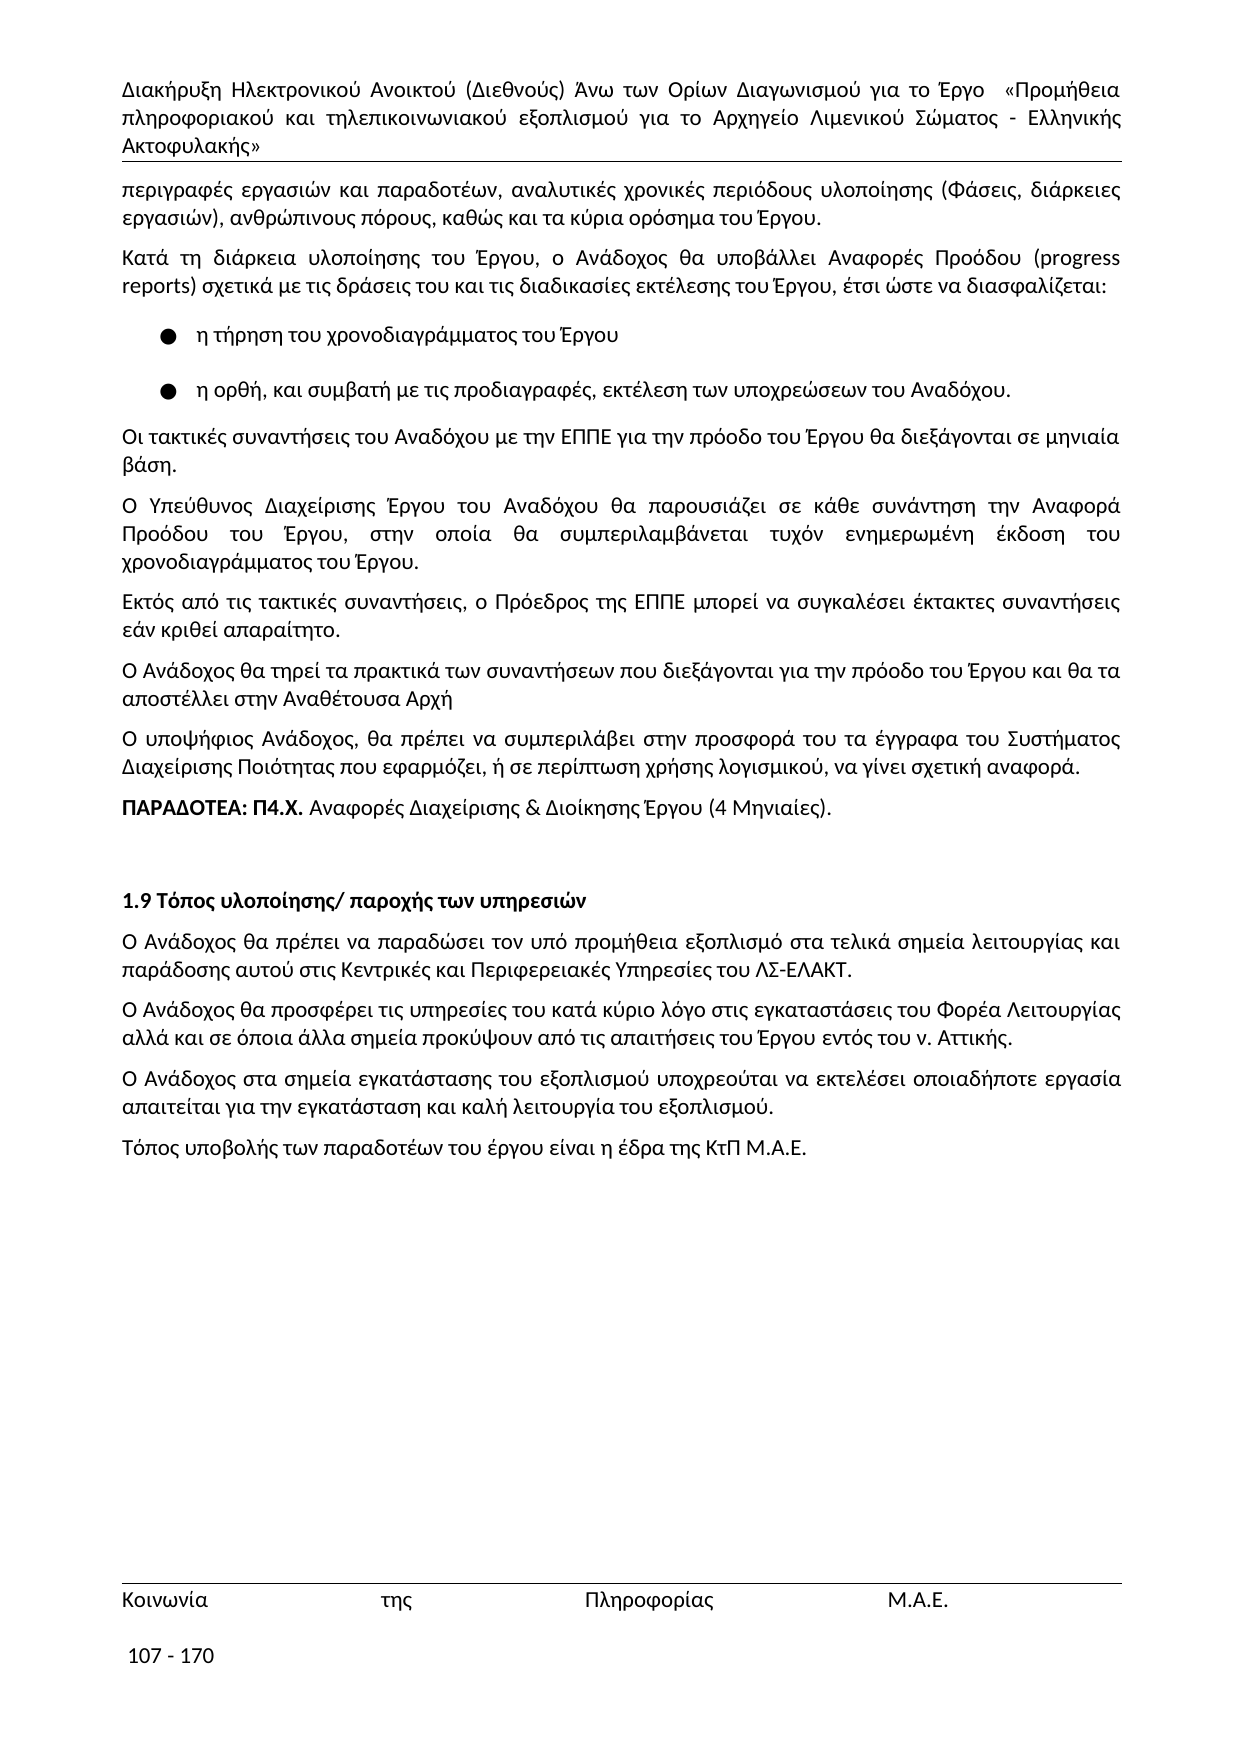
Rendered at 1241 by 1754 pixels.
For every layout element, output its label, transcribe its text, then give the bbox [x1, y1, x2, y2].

text ΠΑΡΑΔΟΤΕΑ: Π4.Χ. Αναφορές Διαχείρισης & Διοίκησης Έργου (4 Μηνιαίες). [122, 793, 1122, 821]
text Εκτός από τις τακτικές συναντήσεις, ο Πρόεδρος της ΕΠΠΕ μπορεί να συγκαλέσει έκτακτες συναντήσεις εάν κριθεί απαραίτητο. [122, 587, 1122, 643]
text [122, 175, 1122, 231]
text Τόπος υποβολής των παραδοτέων του έργου είναι η έδρα της ΚτΠ Μ.Α.Ε. [122, 1133, 1122, 1161]
text Κατά τη διάρκεια υλοποίησης του Έργου, ο Ανάδοχος θα υποβάλλει Αναφορές Προόδου (progress reports) σχετικά με τις δράσεις του και τις διαδικασίες εκτέλεσης του Έργου, έτσι ώστε να διασφαλίζεται: [122, 243, 1122, 299]
text Οι τακτικές συναντήσεις του Αναδόχου με την ΕΠΠΕ για την πρόοδο του Έργου θα διεξάγονται σε μηνιαία βάση. [122, 422, 1122, 478]
list η ορθή, και συμβατή με τις προδιαγραφές, εκτέλεση των υποχρεώσεων του Αναδόχου. [159, 367, 1122, 410]
text Ο Ανάδοχος στα σημεία εγκατάστασης του εξοπλισμού υποχρεούται να εκτελέσει οποιαδήποτε εργασία απαιτείται για την εγκατάσταση και καλή λειτουργία του εξοπλισμού. [122, 1064, 1122, 1120]
list η τήρηση του χρονοδιαγράμματος του Έργου [159, 312, 1122, 354]
text Ο Υπεύθυνος Διαχείρισης Έργου του Αναδόχου θα παρουσιάζει σε κάθε συνάντηση την Αναφορά Προόδου του Έργου, στην οποία θα συμπεριλαμβάνεται τυχόν ενημερωμένη έκδοση του χρονοδιαγράμματος του Έργου. [122, 491, 1122, 575]
text Ο Ανάδοχος θα τηρεί τα πρακτικά των συναντήσεων που διεξάγονται για την πρόοδο του Έργου και θα τα αποστέλλει στην Αναθέτουσα Αρχή [122, 656, 1122, 712]
text Ο Ανάδοχος θα προσφέρει τις υπηρεσίες του κατά κύριο λόγο στις εγκαταστάσεις του Φορέα Λειτουργίας αλλά και σε όποια άλλα σημεία προκύψουν από τις απαιτήσεις του Έργου εντός του ν. Αττικής. [122, 996, 1122, 1052]
text Ο Ανάδοχος θα πρέπει να παραδώσει τον υπό προμήθεια εξοπλισμό στα τελικά σημεία λειτουργίας και παράδοσης αυτού στις Κεντρικές και Περιφερειακές Υπηρεσίες του ΛΣ-ΕΛΑΚΤ. [122, 927, 1122, 983]
text Ο υποψήφιος Ανάδοχος, θα πρέπει να συμπεριλάβει στην προσφορά του τα έγγραφα του Συστήματος Διαχείρισης Ποιότητας που εφαρμόζει, ή σε περίπτωση χρήσης λογισμικού, να γίνει σχετική αναφορά. [122, 724, 1122, 780]
subtitle 1.9 Τόπος υλοποίησης/ παροχής των υπηρεσιών [122, 886, 1122, 914]
